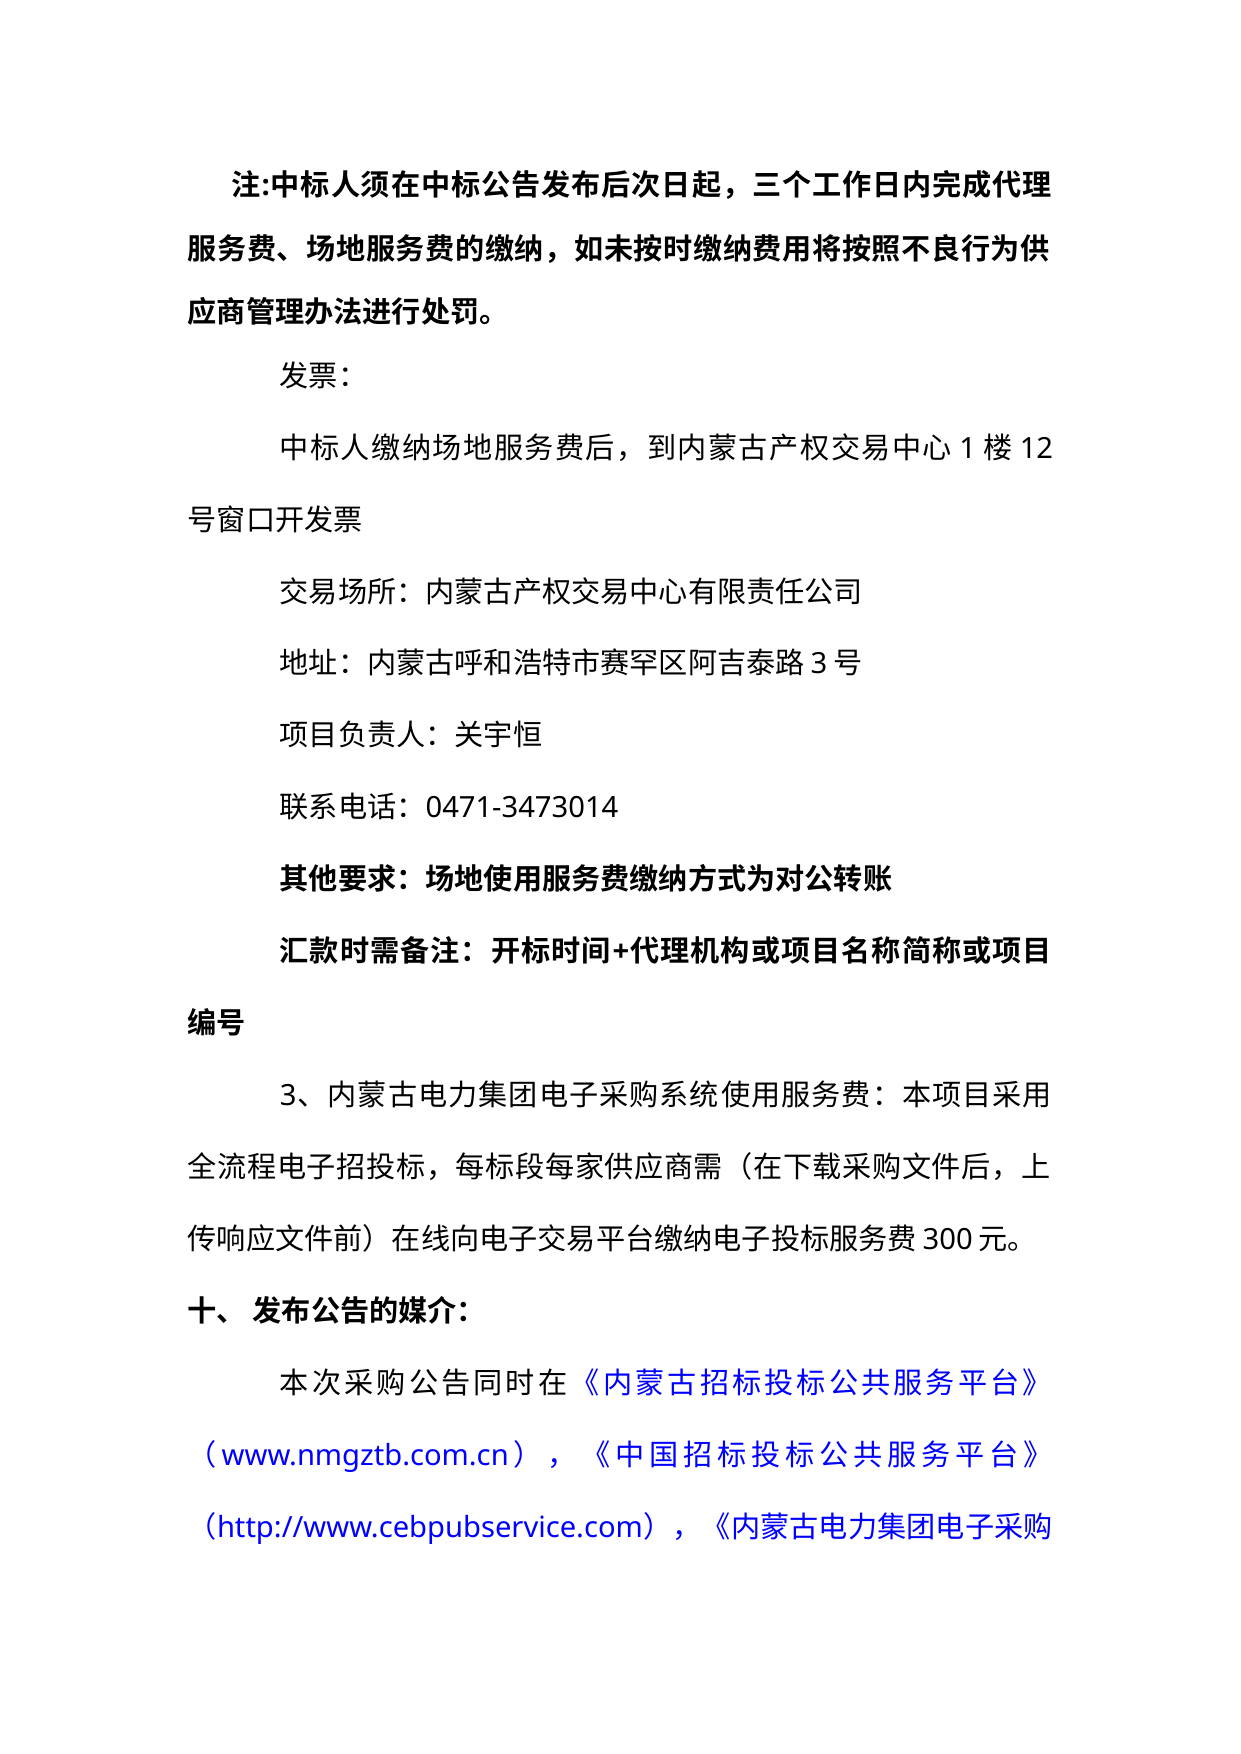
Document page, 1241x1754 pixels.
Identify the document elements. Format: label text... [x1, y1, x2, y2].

text 项目负责人：关宇恒 [187, 712, 1053, 754]
text 注:中标人须在中标公告发布后次日起，三个工作日内完成代理服务费、场地服务费的缴纳，如未按时缴纳费用将按照不良行为供应商管理办法进行处罚。 [187, 162, 1053, 331]
text 发票： [187, 352, 1053, 395]
text 汇款时需备注：开标时间+代理机构或项目名称简称或项目编号 [187, 928, 1053, 1042]
text 联系电话：0471-3473014 [187, 784, 1053, 826]
text 十、 发布公告的媒介： [187, 1287, 1053, 1330]
text 中标人缴纳场地服务费后，到内蒙古产权交易中心1楼12号窗口开发票 [187, 424, 1053, 538]
text 其他要求：场地使用服务费缴纳方式为对公转账 [187, 856, 1053, 898]
text 地址：内蒙古呼和浩特市赛罕区阿吉泰路3号 [187, 640, 1053, 682]
text 交易场所：内蒙古产权交易中心有限责任公司 [187, 568, 1053, 610]
text 3、内蒙古电力集团电子采购系统使用服务费：本项目采用全流程电子招投标，每标段每家供应商需（在下载采购文件后，上传响应文件前）在线向电子交易平台缴纳电子投标服务费300元。 [187, 1072, 1053, 1258]
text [187, 1359, 1053, 1546]
